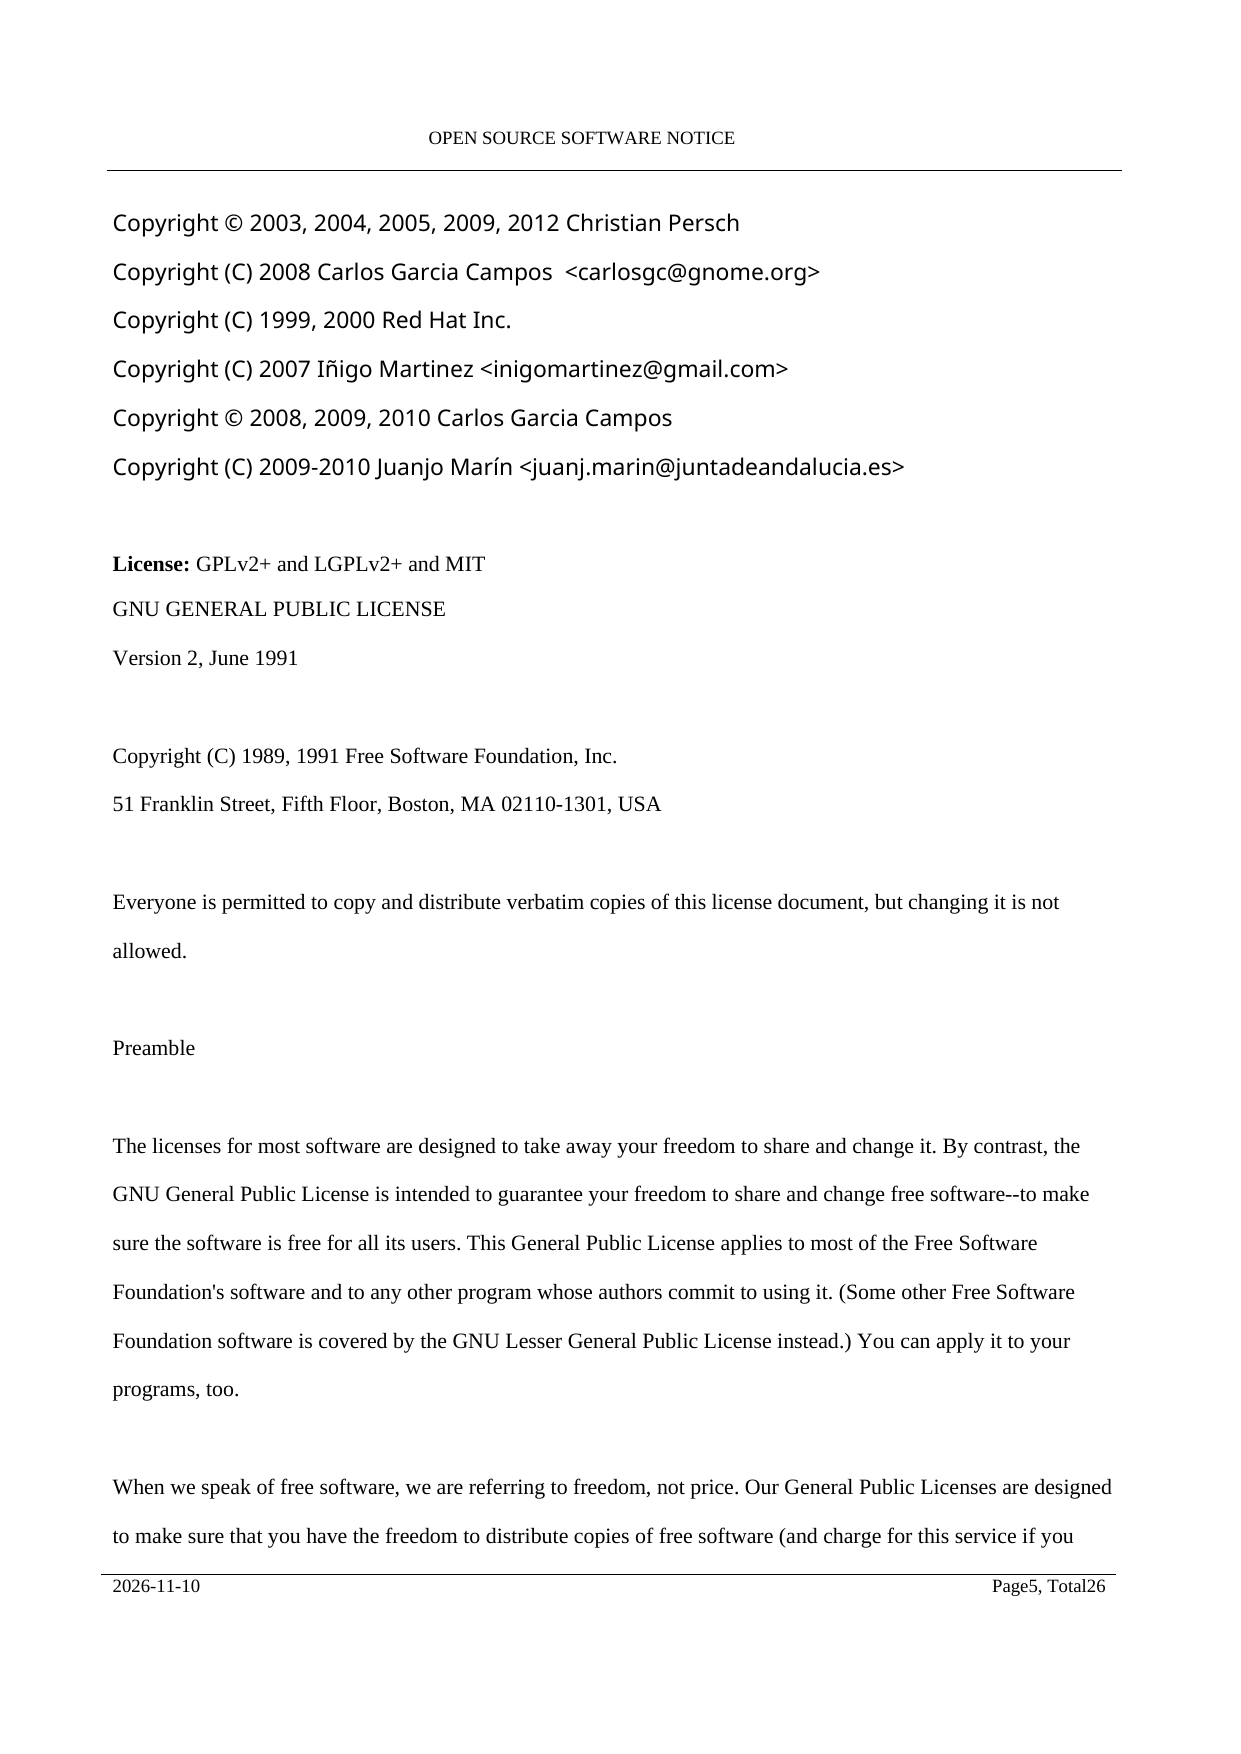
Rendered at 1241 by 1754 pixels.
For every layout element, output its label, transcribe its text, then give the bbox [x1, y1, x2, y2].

text License: GPLv2+ and LGPLv2+ and MIT [112, 548, 1128, 580]
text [112, 206, 1128, 531]
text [112, 593, 1128, 1551]
